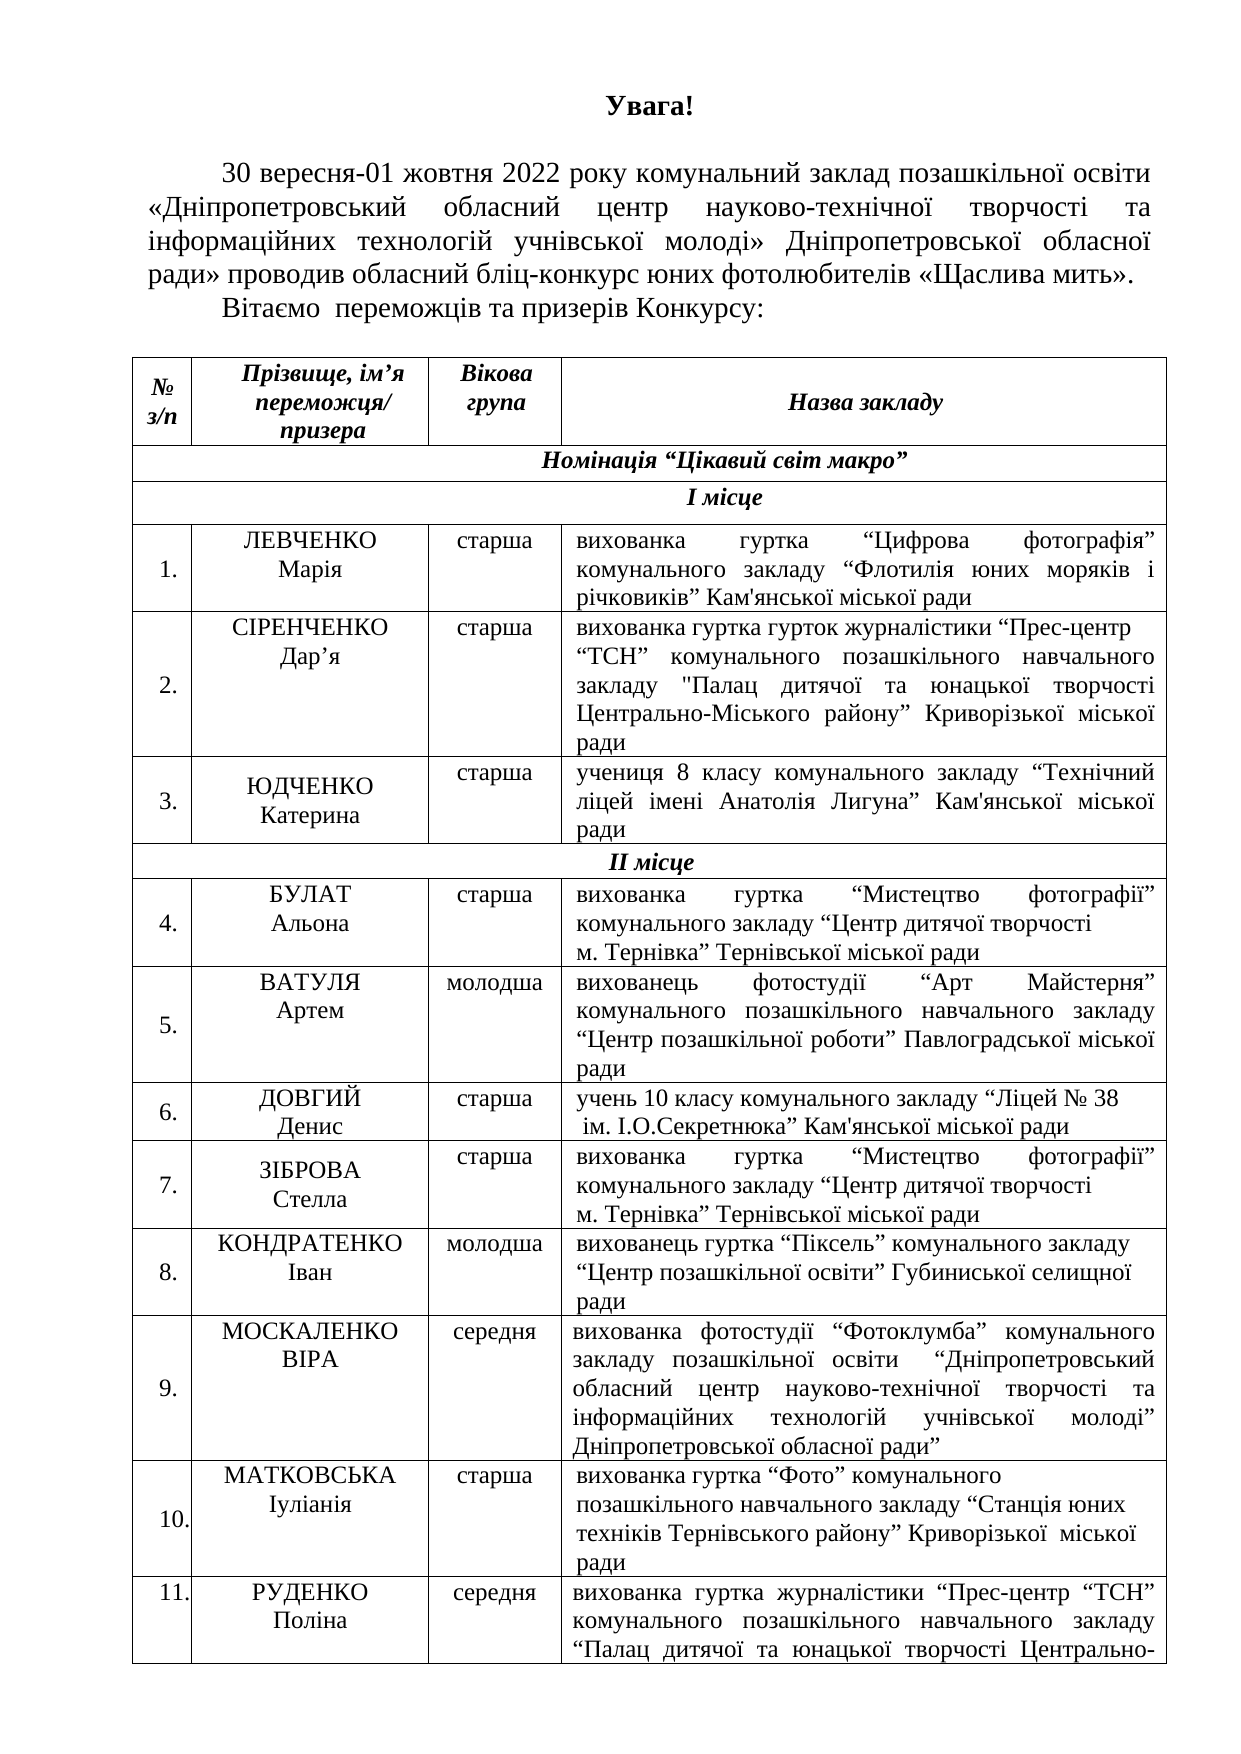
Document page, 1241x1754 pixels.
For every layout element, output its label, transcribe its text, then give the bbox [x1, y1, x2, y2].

table_cell ЛЕВЧЕНКО Марія [192, 525, 428, 611]
table_cell [133, 757, 191, 843]
table_cell [133, 525, 191, 611]
table_cell БУЛАТ Альона [192, 879, 428, 966]
table_cell старша [429, 612, 561, 756]
table_cell КОНДРАТЕНКО Іван [192, 1229, 428, 1315]
table_cell ЮДЧЕНКО Катерина [192, 757, 428, 843]
table_cell [133, 612, 191, 756]
table_cell середня [429, 1316, 561, 1459]
table_cell учениця 8 класу комунального закладу “Технічний ліцей імені Анатолія Лигуна” Кам'янської міської ради [562, 757, 1166, 843]
table_cell ВАТУЛЯ Артем [192, 967, 428, 1082]
table_cell молодша [429, 1229, 561, 1315]
table_cell старша [429, 1141, 561, 1227]
table_cell І місце [133, 482, 1166, 524]
table_cell [133, 1229, 191, 1315]
table_cell вихованець гуртка “Піксель” комунального закладу “Центр позашкільної освіти” Губиниської селищної ради [562, 1229, 1166, 1315]
text 30 вересня-01 жовтня 2022 року комунальний заклад позашкільної освіти «Дніпропетровський обласний центр науково-технічної творчості та інформаційних технологій учнівської молоді» Дніпропетровської обласної ради» проводив обласний бліц-конкурс юних фотолюбителів «Щаслива мить». [148, 156, 1152, 290]
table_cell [562, 1577, 1166, 1663]
table_cell Номінація “Цікавий світ макро” [133, 446, 1166, 481]
table_cell [133, 1316, 191, 1459]
table_cell учень 10 класу комунального закладу “Ліцей № 38 ім. І.О.Секретнюка” Кам'янської міської ради [562, 1083, 1166, 1140]
table_cell [133, 967, 191, 1082]
table_cell [133, 1461, 191, 1576]
table_cell старша [429, 1461, 561, 1576]
table_cell вихованка гуртка “Цифрова фотографія” комунального закладу “Флотилія юних моряків і річковиків” Кам'янської міської ради [562, 525, 1166, 611]
table_header Прізвище, ім’я переможця/ призера [192, 358, 428, 444]
table_cell вихованка фотостудії “Фотоклумба” комунального закладу позашкільної освіти “Дніпропетровський обласний центр науково-технічної творчості та інформаційних технологій учнівської молоді” Дніпропетровської обласної ради” [562, 1316, 1166, 1459]
table_header Вікова група [429, 358, 561, 444]
table_cell вихованець фотостудії “Арт Майстерня” комунального позашкільного навчального закладу “Центр позашкільної роботи” Павлоградської міської ради [562, 967, 1166, 1082]
table_cell ЗІБРОВА Стелла [192, 1141, 428, 1227]
table_cell вихованка гуртка “Фото” комунального позашкільного навчального закладу “Станція юних техніків Тернівського району” Криворізької міської ради [562, 1461, 1166, 1576]
table_cell РУДЕНКО Поліна [192, 1577, 428, 1663]
table_cell [133, 1083, 191, 1140]
table_cell ДОВГИЙ Денис [192, 1083, 428, 1140]
table_cell вихованка гуртка “Мистецтво фотографії” комунального закладу “Центр дитячої творчості м. Тернівка” Тернівської міської ради [562, 1141, 1166, 1227]
table_cell молодша [429, 967, 561, 1082]
table_cell старша [429, 525, 561, 611]
table_header Назва закладу [562, 358, 1166, 444]
table_cell МАТКОВСЬКА Іуліанія [192, 1461, 428, 1576]
text Вітаємо переможців та призерів Конкурсу: [148, 290, 1152, 323]
text Увага! [148, 88, 1152, 122]
table_cell середня [429, 1577, 561, 1663]
table_cell [133, 879, 191, 966]
table_header № з/п [133, 358, 191, 444]
table_cell вихованка гуртка гурток журналістики “Прес-центр “ТСН” комунального позашкільного навчального закладу "Палац дитячої та юнацької творчості Центрально-Міського району” Криворізької міської ради [562, 612, 1166, 756]
table_cell [133, 1141, 191, 1227]
table_cell старша [429, 1083, 561, 1140]
table_cell МОСКАЛЕНКО ВІРА [192, 1316, 428, 1459]
table_cell [133, 1577, 191, 1663]
table_cell СІРЕНЧЕНКО Дар’я [192, 612, 428, 756]
table_cell ІІ місце [133, 844, 1166, 878]
table_cell старша [429, 879, 561, 966]
table_cell старша [429, 757, 561, 843]
table_cell вихованка гуртка “Мистецтво фотографії” комунального закладу “Центр дитячої творчості м. Тернівка” Тернівської міської ради [562, 879, 1166, 966]
